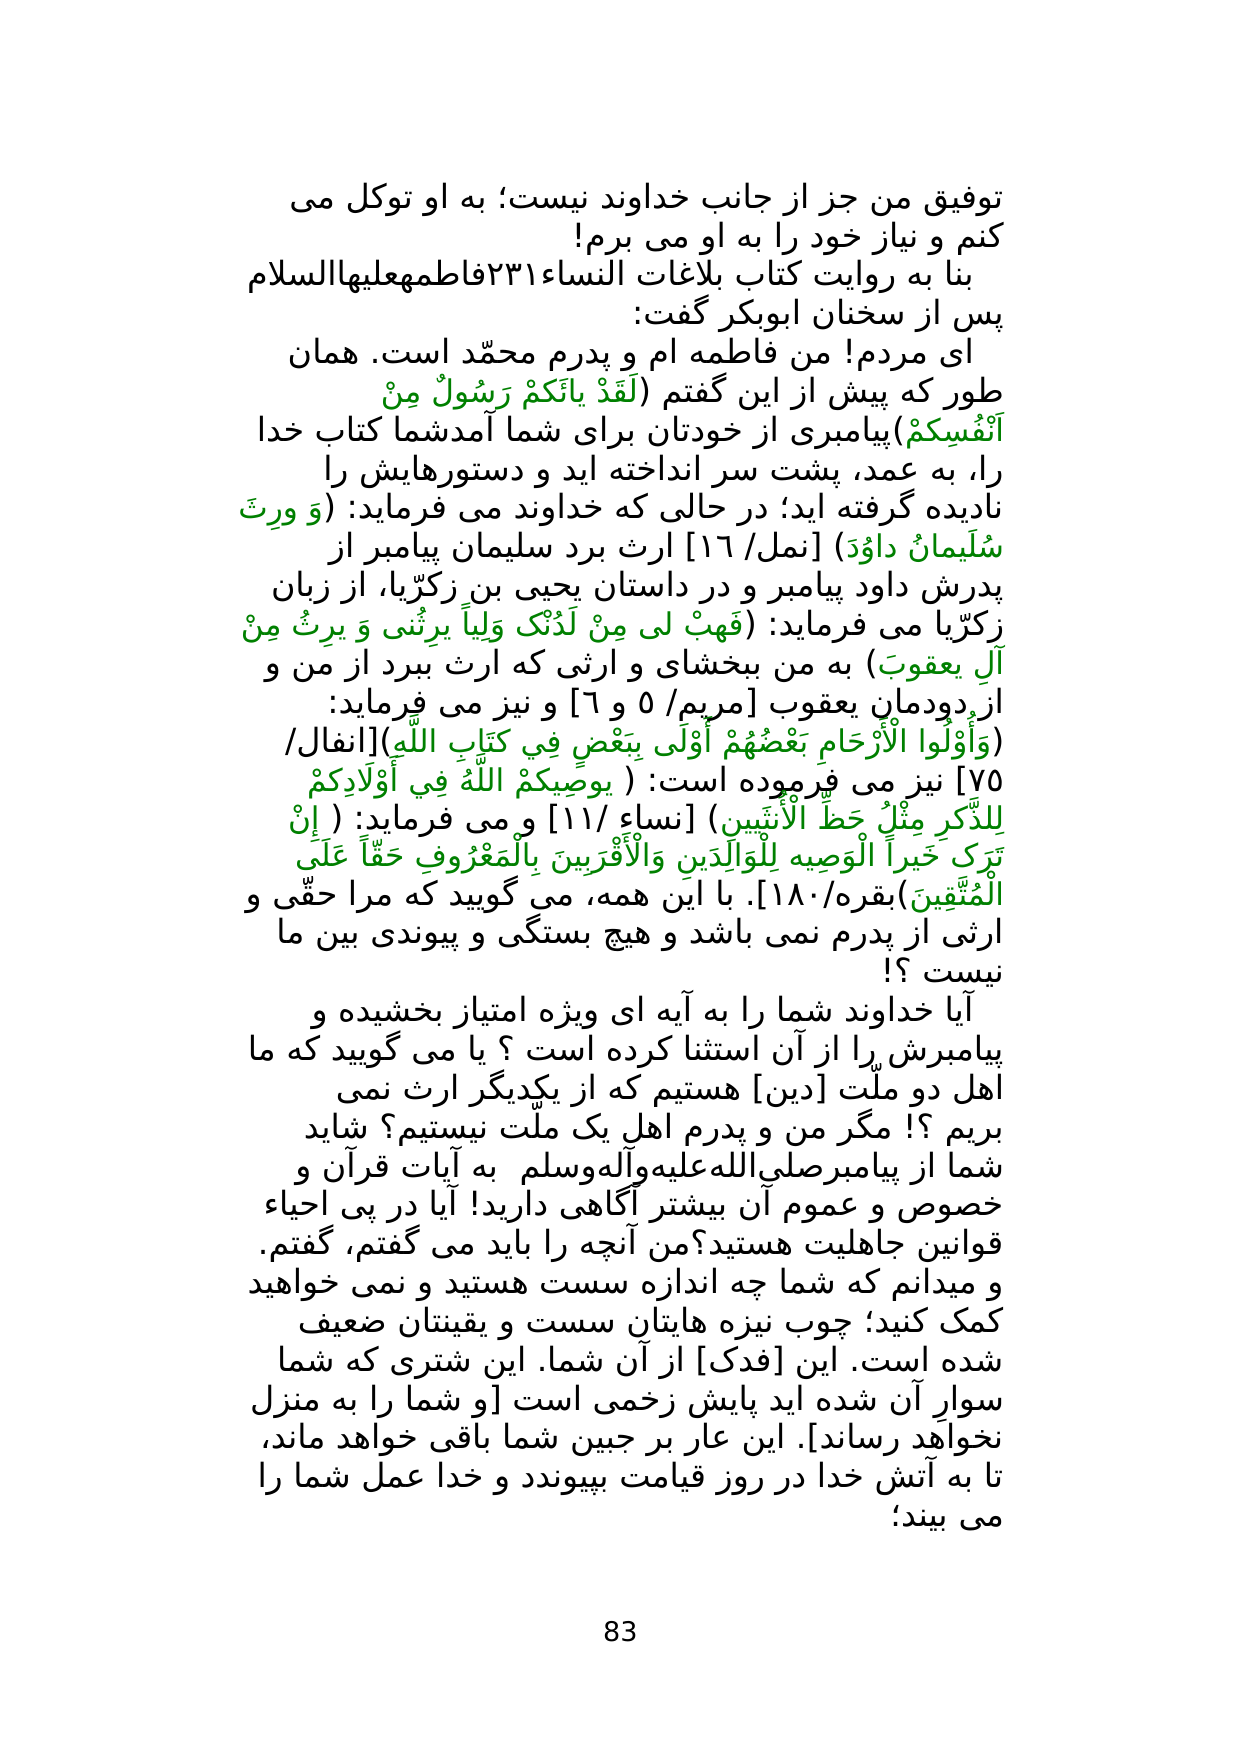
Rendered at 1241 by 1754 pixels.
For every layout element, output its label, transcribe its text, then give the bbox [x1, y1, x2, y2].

text اى مردم! من فاطمه ام و پدرم محمّد است. همان طور که پيش از اين گفتم (لَقَدْ يائَکمْ رَسُولٌ مِنْ اَنْفُسِکمْ)پيامبرى از خودتان براى شما آمدشما کتاب خدا را، به عمد، پشت سر انداخته ايد و دستورهايش را ناديده گرفته ايد؛ در حالى که خداوند مى فرمايد: (وَ ورِثَ سُلَيمانُ داوُدَ) [نمل/ ١٦] ارث برد سليمان پيامبر از پدرش داود پيامبر و در داستان يحيى بن زکرّيا، از زبان زکرّيا مى فرمايد: (فَهبْ لى مِنْ لَدُنْک وَلِياً يرِثُنى وَ يرِثُ مِنْ آلِ يعقوبَ) به من ببخشاى و ارثى که ارث ببرد از من و از دودمان يعقوب [مريم/ ٥ و ٦] و نيز مى فرمايد: (وَأُوْلُوا الْأَرْحَامِ بَعْضُهُمْ أَوْلَى بِبَعْضٍ فِي کتَابِ اللَّهِ)[انفال/ ٧٥] نيز مى فرموده است: ( يوصِيکمْ اللَّهُ فِي أَوْلَادِکمْ لِلذَّکرِ مِثْلُ حَظِّ الْأُنثَيينِ) [نساء /١١] و مى فرمايد: ( إِنْ تَرَک خَيراً الْوَصِيه لِلْوَالِدَينِ وَالْأَقْرَبِينَ بِالْمَعْرُوفِ حَقّاً عَلَى الْمُتَّقِينَ)بقره/١٨٠]. با اين همه، مى گوييد که مرا حقّى و ارثى از پدرم نمى باشد و هيچ بستگى و پيوندى بين ما نيست ؟! [236, 333, 1004, 991]
text آيا خداوند شما را به آيه اى ويژه امتياز بخشيده و پيامبرش را از آن استثنا کرده است ؟ يا مى گوييد که ما اهل دو ملّت [دين] هستيم که از يکديگر ارث نمى بريم ؟! مگر من و پدرم اهل يک ملّت نيستيم؟ شايد شما از پيامبرصلى‌الله‌عليه‌وآله‌وسلم به آيات قرآن و خصوص و عموم آن بيشتر آگاهى داريد! آيا در پى احياء قوانين جاهليت هستيد؟من آنچه را بايد مى گفتم، گفتم. و ميدانم که شما چه اندازه سست هستيد و نمى خواهيد کمک کنيد؛ چوب نيزه هايتان سست و يقينتان ضعيف شده است. اين [فدک] از آن شما. اين شترى که شما سوارِ آن شده ايد پايش زخمى است [و شما را به منزل نخواهد رساند]. اين عار بر جبين شما باقى خواهد ماند، تا به آتش خدا در روز قيامت بپيوندد و خدا عمل شما را مى بيند؛ [236, 991, 1004, 1534]
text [236, 177, 1004, 255]
text بنا به روايت کتاب بلاغات النساء٢٣١فاطمهعليها‌السلام پس از سخنان ابوبکر گفت: [236, 255, 1004, 333]
